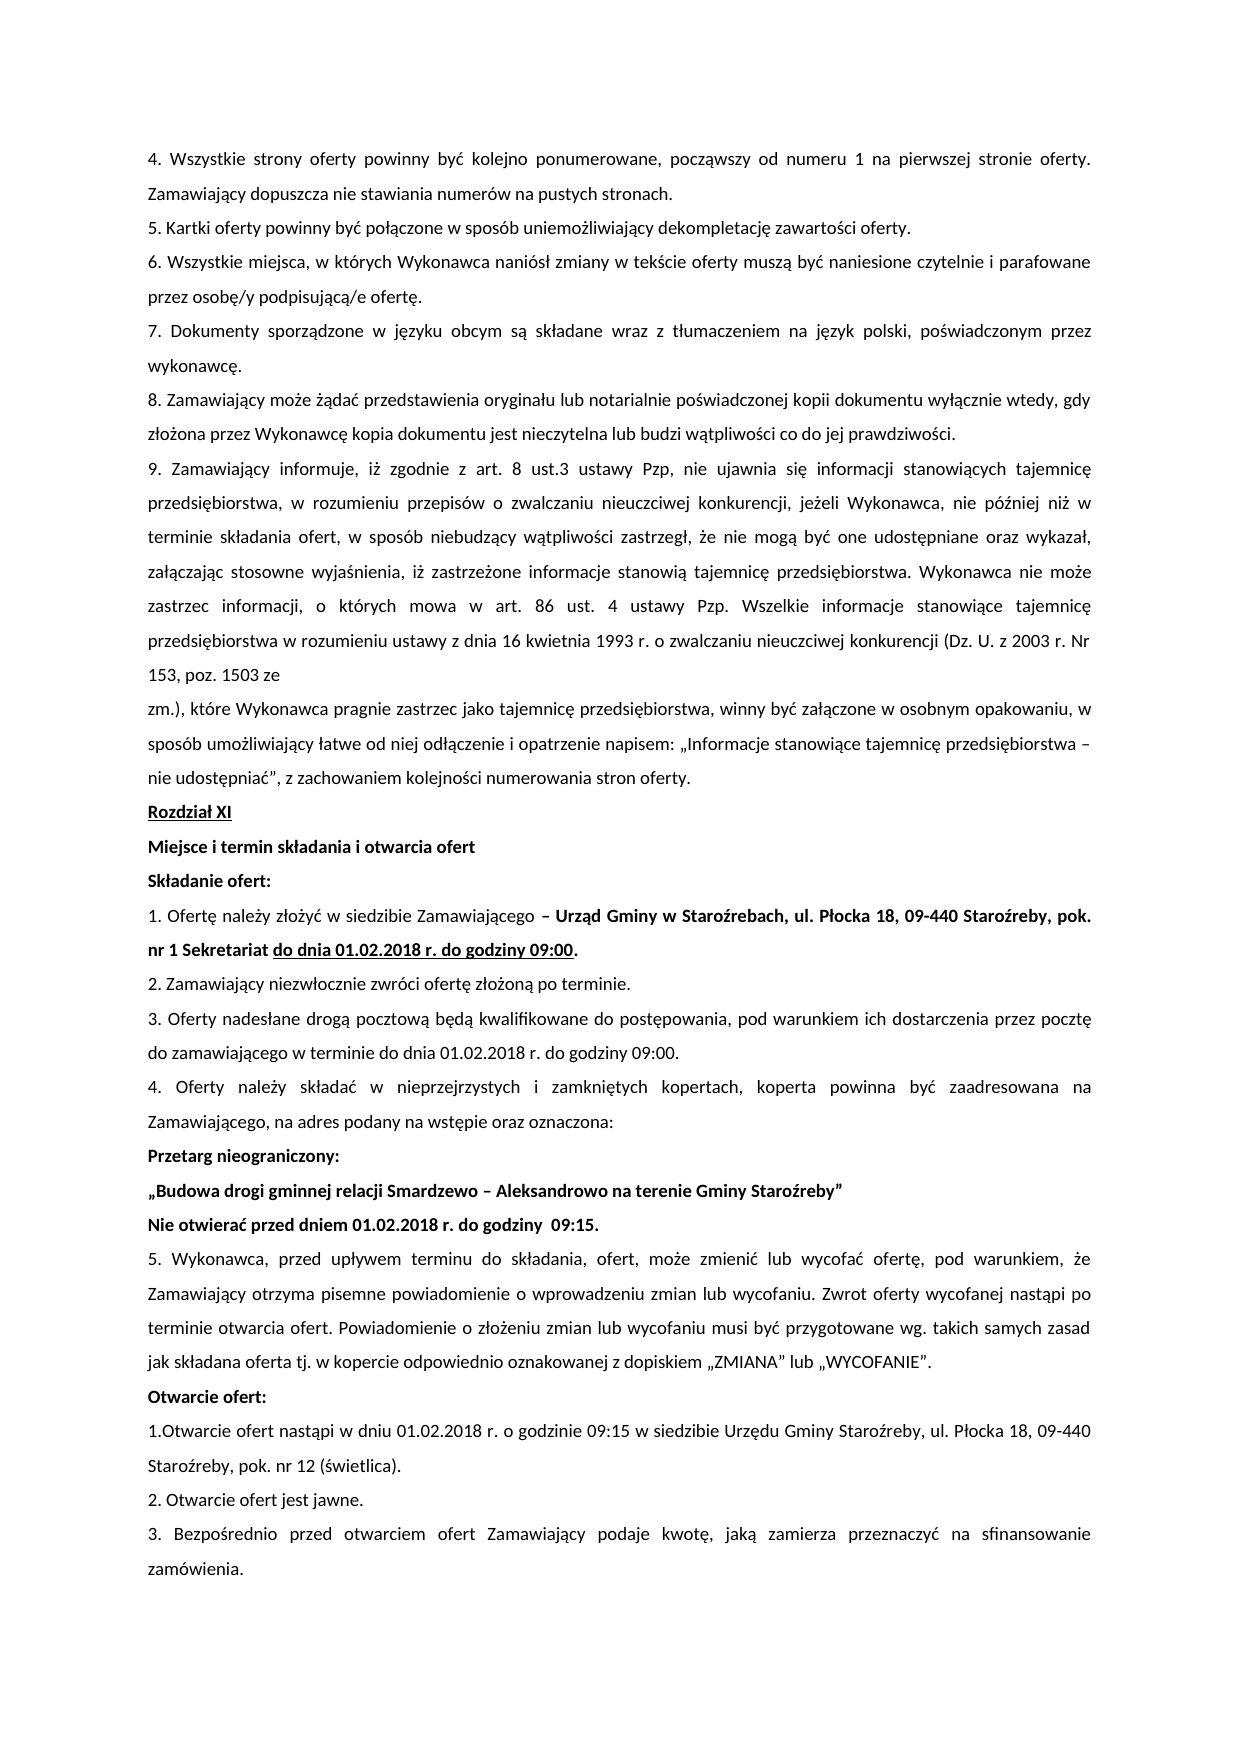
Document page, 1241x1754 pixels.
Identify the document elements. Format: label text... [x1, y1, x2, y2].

text 9. Zamawiający informuje, iż zgodnie z art. 8 ust.3 ustawy Pzp, nie ujawnia się informacji stanowiących tajemnicę przedsiębiorstwa, w rozumieniu przepisów o zwalczaniu nieuczciwej konkurencji, jeżeli Wykonawca, nie później niż w terminie składania ofert, w sposób niebudzący wątpliwości zastrzegł, że nie mogą być one udostępniane oraz wykazał, załączając stosowne wyjaśnienia, iż zastrzeżone informacje stanowią tajemnicę przedsiębiorstwa. Wykonawca nie może zastrzec informacji, o których mowa w art. 86 ust. 4 ustawy Pzp. Wszelkie informacje stanowiące tajemnicę przedsiębiorstwa w rozumieniu ustawy z dnia 16 kwietnia 1993 r. o zwalczaniu nieuczciwej konkurencji (Dz. U. z 2003 r. Nr 153, poz. 1503 ze [148, 457, 1093, 686]
text 4. Oferty należy składać w nieprzejrzystych i zamkniętych kopertach, koperta powinna być zaadresowana na Zamawiającego, na adres podany na wstępie oraz oznaczona: [148, 1076, 1093, 1133]
text 3. Oferty nadesłane drogą pocztową będą kwalifikowane do postępowania, pod warunkiem ich dostarczenia przez pocztę do zamawiającego w terminie do dnia 01.02.2018 r. do godziny 09:00. [148, 1007, 1093, 1064]
text 1. Ofertę należy złożyć w siedzibie Zamawiającego – Urząd Gminy w Staroźrebach, ul. Płocka 18, 09-440 Staroźreby, pok. nr 1 Sekretariat do dnia 01.02.2018 r. do godziny 09:00. [148, 904, 1093, 961]
text 5. Wykonawca, przed upływem terminu do składania, ofert, może zmienić lub wycofać ofertę, pod warunkiem, że Zamawiający otrzyma pisemne powiadomienie o wprowadzeniu zmian lub wycofaniu. Zwrot oferty wycofanej nastąpi po terminie otwarcia ofert. Powiadomienie o złożeniu zmian lub wycofaniu musi być przygotowane wg. takich samych zasad jak składana oferta tj. w kopercie odpowiednio oznakowanej z dopiskiem „ZMIANA” lub „WYCOFANIE”. [148, 1248, 1093, 1374]
text Nie otwierać przed dniem 01.02.2018 r. do godziny 09:15. [148, 1213, 1093, 1236]
text 4. Wszystkie strony oferty powinny być kolejno ponumerowane, począwszy od numeru 1 na pierwszej stronie oferty. Zamawiający dopuszcza nie stawiania numerów na pustych stronach. [148, 148, 1093, 205]
text 5. Kartki oferty powinny być połączone w sposób uniemożliwiający dekompletację zawartości oferty. [148, 216, 1093, 239]
text Miejsce i termin składania i otwarcia ofert [148, 835, 1093, 858]
text 2. Otwarcie ofert jest jawne. [148, 1488, 1093, 1511]
text 6. Wszystkie miejsca, w których Wykonawca naniósł zmiany w tekście oferty muszą być naniesione czytelnie i parafowane przez osobę/y podpisującą/e ofertę. [148, 251, 1093, 308]
text Przetarg nieograniczony: [148, 1144, 1093, 1167]
text Rozdział XI [148, 801, 1093, 824]
text 8. Zamawiający może żądać przedstawienia oryginału lub notarialnie poświadczonej kopii dokumentu wyłącznie wtedy, gdy złożona przez Wykonawcę kopia dokumentu jest nieczytelna lub budzi wątpliwości co do jej prawdziwości. [148, 388, 1093, 446]
text Otwarcie ofert: [148, 1385, 1093, 1408]
text 7. Dokumenty sporządzone w języku obcym są składane wraz z tłumaczeniem na język polski, poświadczonym przez wykonawcę. [148, 319, 1093, 377]
text zm.), które Wykonawca pragnie zastrzec jako tajemnicę przedsiębiorstwa, winny być załączone w osobnym opakowaniu, w sposób umożliwiający łatwe od niej odłączenie i opatrzenie napisem: „Informacje stanowiące tajemnicę przedsiębiorstwa – nie udostępniać”, z zachowaniem kolejności numerowania stron oferty. [148, 698, 1093, 789]
text 2. Zamawiający niezwłocznie zwróci ofertę złożoną po terminie. [148, 973, 1093, 996]
text 1.Otwarcie ofert nastąpi w dniu 01.02.2018 r. o godzinie 09:15 w siedzibie Urzędu Gminy Staroźreby, ul. Płocka 18, 09-440 Staroźreby, pok. nr 12 (świetlica). [148, 1419, 1093, 1477]
text „Budowa drogi gminnej relacji Smardzewo – Aleksandrowo na terenie Gminy Staroźreby” [148, 1179, 1093, 1202]
text 3. Bezpośrednio przed otwarciem ofert Zamawiający podaje kwotę, jaką zamierza przeznaczyć na sfinansowanie zamówienia. [148, 1523, 1093, 1580]
text Składanie ofert: [148, 869, 1093, 892]
